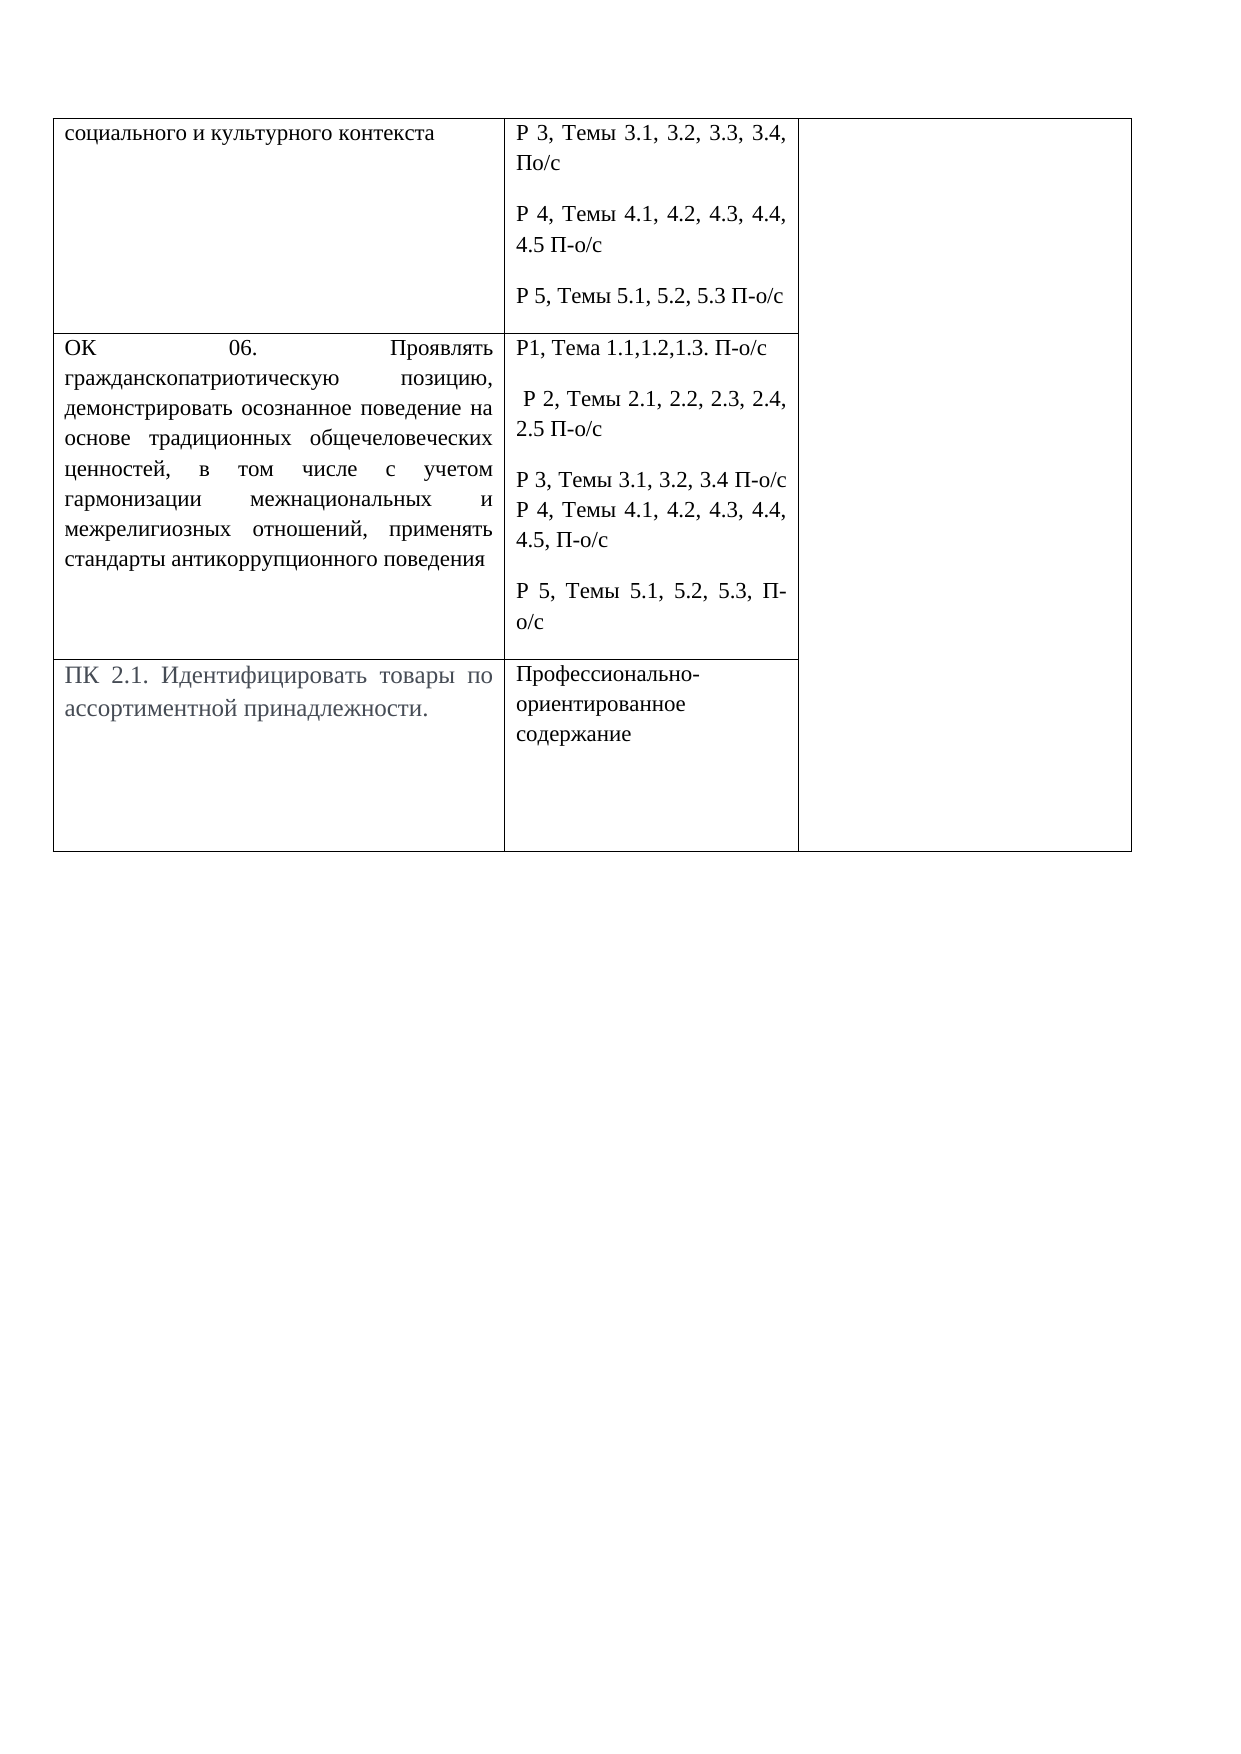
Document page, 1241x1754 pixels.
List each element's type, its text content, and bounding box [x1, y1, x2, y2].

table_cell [505, 119, 798, 333]
table_cell Р1, Тема 1.1,1.2,1.3. П-о/с Р 2, Темы 2.1, 2.2, 2.3, 2.4, 2.5 П-о/с Р 3, Темы 3.1, 3.2, 3.4 П-о/с Р 4, Темы 4.1, 4.2, 4.3, 4.4, 4.5, П-о/с Р 5, Темы 5.1, 5.2, 5.3, П-о/с [505, 334, 798, 659]
table_cell Профессионально-ориентированное содержание [505, 660, 798, 851]
table_cell ОК 06. Проявлять гражданскопатриотическую позицию, демонстрировать осознанное поведение на основе традиционных общечеловеческих ценностей, в том числе с учетом гармонизации межнациональных и межрелигиозных отношений, применять стандарты антикоррупционного поведения [54, 334, 504, 659]
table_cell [54, 119, 504, 333]
table_cell ПК 2.1. Идентифицировать товары по ассортиментной принадлежности. [54, 660, 504, 851]
